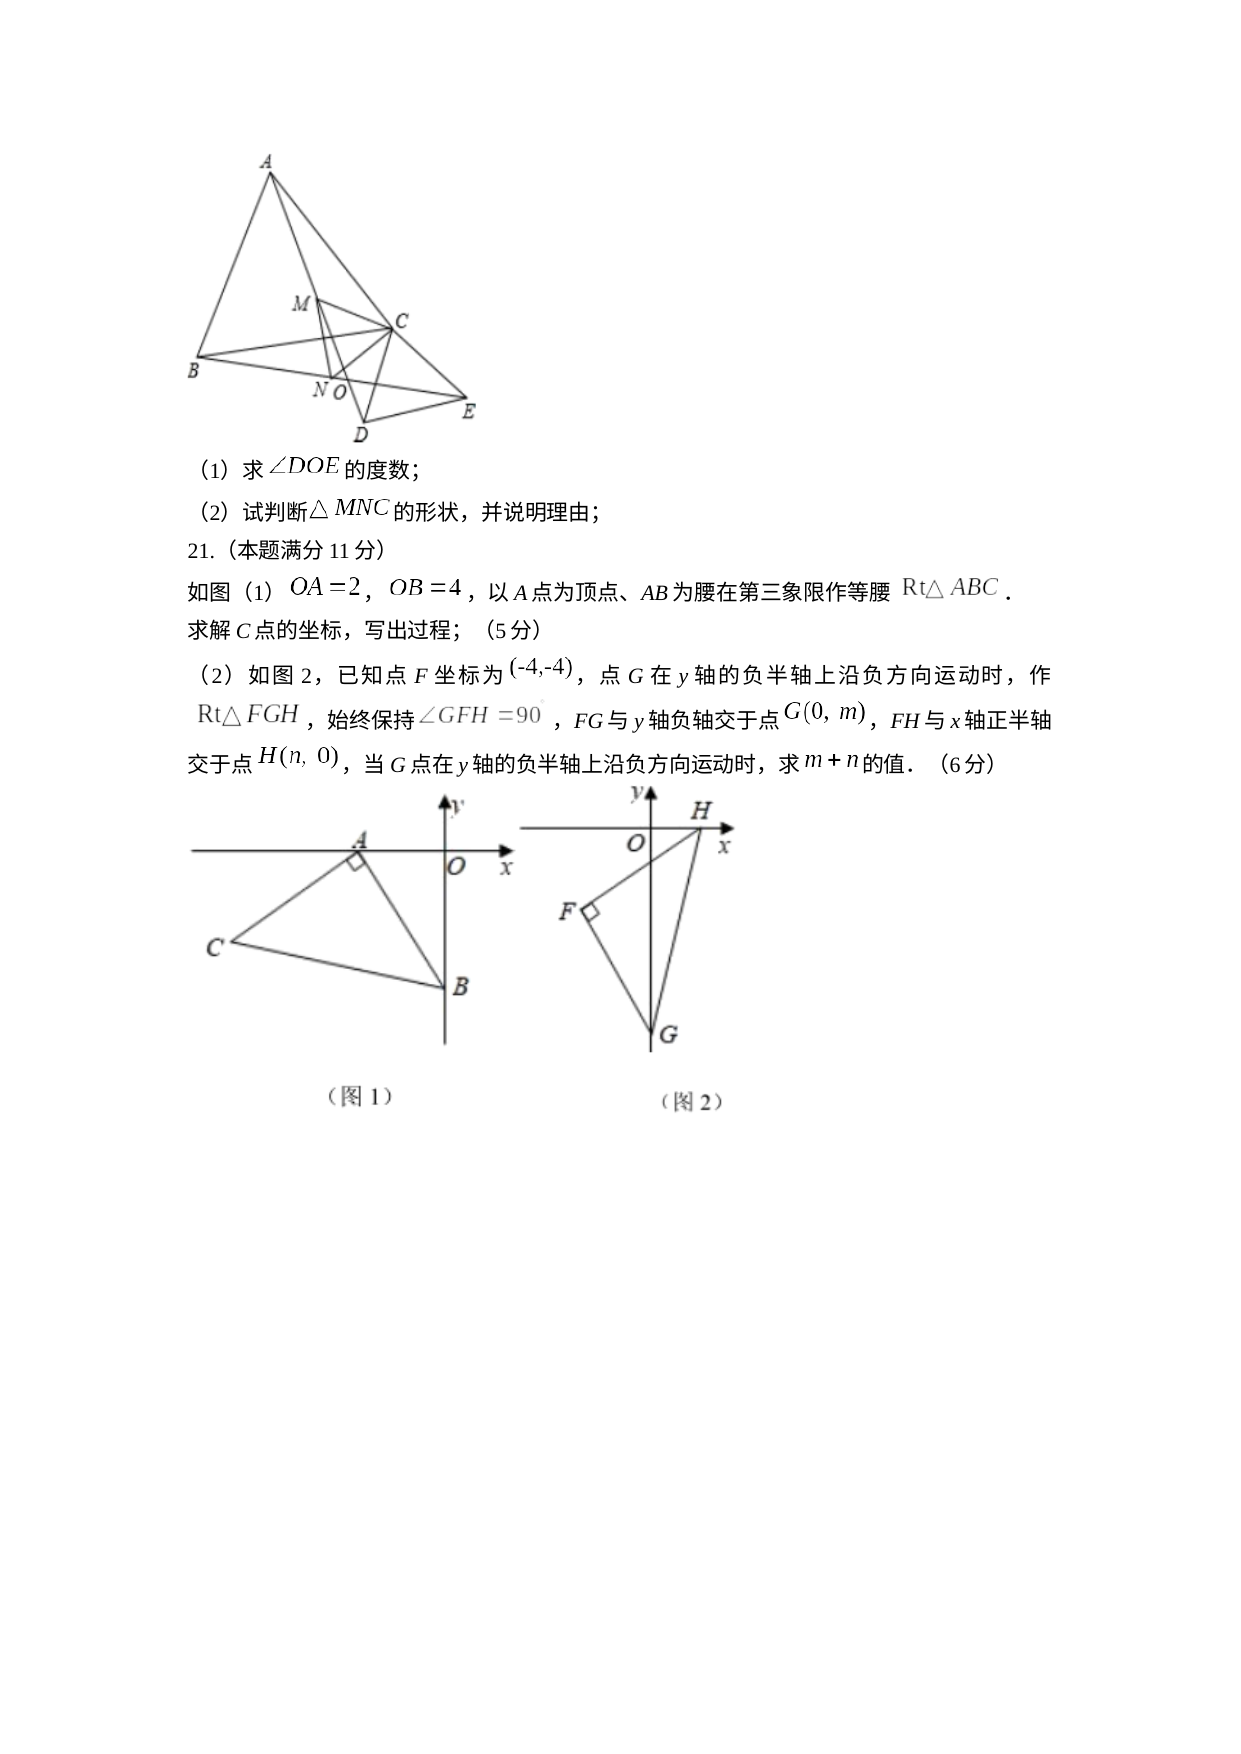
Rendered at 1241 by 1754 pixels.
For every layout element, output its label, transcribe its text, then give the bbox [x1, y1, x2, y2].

text （1）求的度数； [187, 449, 1053, 485]
text 求解C点的坐标，写出过程；（5分） [187, 613, 1053, 645]
text 如图（1），，以A点为顶点、AB为腰在第三象限作等腰． [187, 571, 1053, 607]
text 21.（本题满分11分） [187, 533, 1053, 565]
text （2）试判断的形状，并说明理由； [187, 491, 1053, 527]
picture [187, 785, 749, 1116]
text （2）如图2，已知点F坐标为，点G在y轴的负半轴上沿负方向运动时，作，始终保持，FG与y轴负轴交于点，FH与x轴正半轴交于点，当G点在y轴的负半轴上沿负方向运动时，求的值．（6分） [187, 651, 1053, 779]
picture [187, 150, 481, 445]
